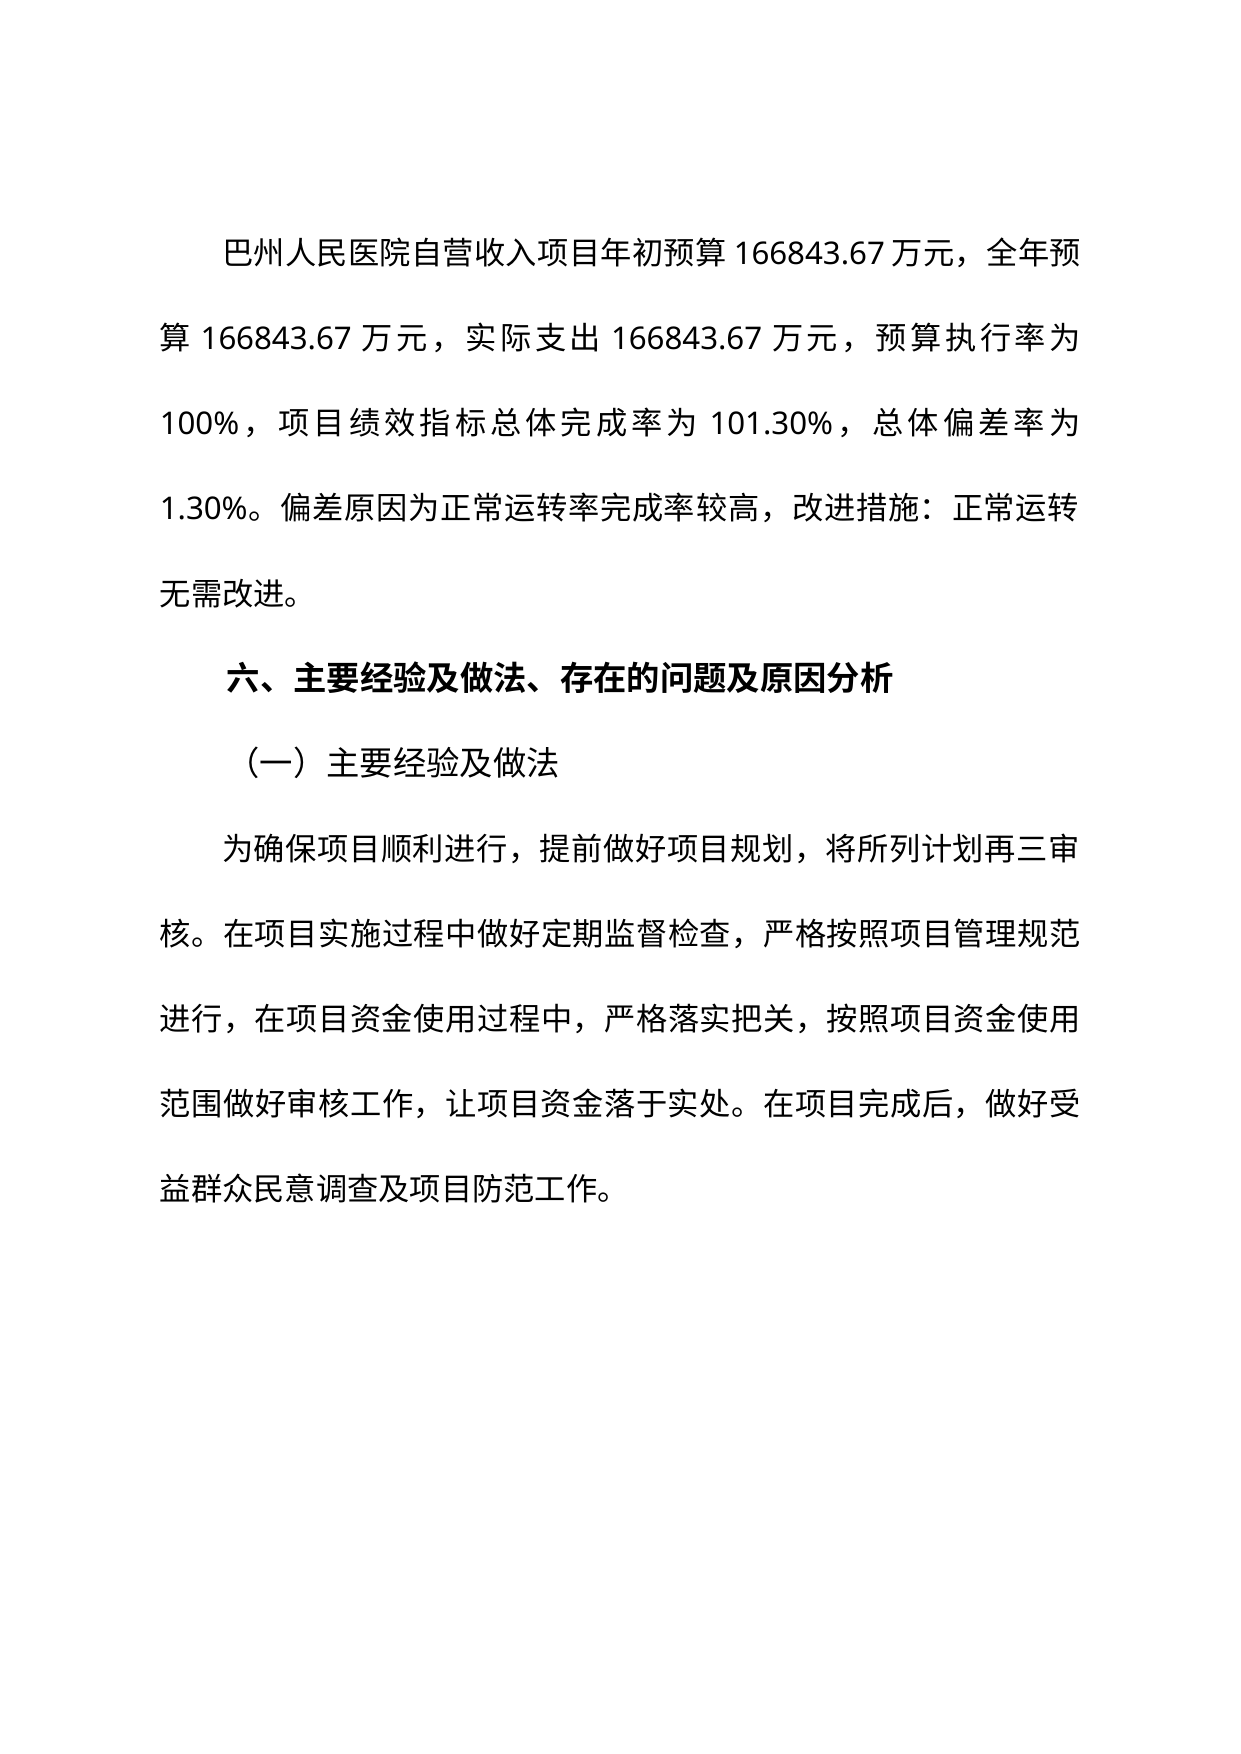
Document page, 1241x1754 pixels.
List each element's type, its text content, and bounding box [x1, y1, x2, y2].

subtitle 六、主要经验及做法、存在的问题及原因分析 [159, 634, 1081, 719]
subtitle 为确保项目顺利进行，提前做好项目规划，将所列计划再三审核。在项目实施过程中做好定期监督检查，严格按照项目管理规范进行，在项目资金使用过程中，严格落实把关，按照项目资金使用范围做好审核工作，让项目资金落于实处。在项目完成后，做好受益群众民意调查及项目防范工作。 [159, 804, 1081, 1229]
subtitle （一）主要经验及做法 [159, 719, 1081, 804]
subtitle 巴州人民医院自营收入项目年初预算166843.67万元，全年预算166843.67万元，实际支出166843.67万元，预算执行率为100%，项目绩效指标总体完成率为101.30%，总体偏差率为1.30%。偏差原因为正常运转率完成率较高，改进措施：正常运转无需改进。 [159, 209, 1081, 634]
